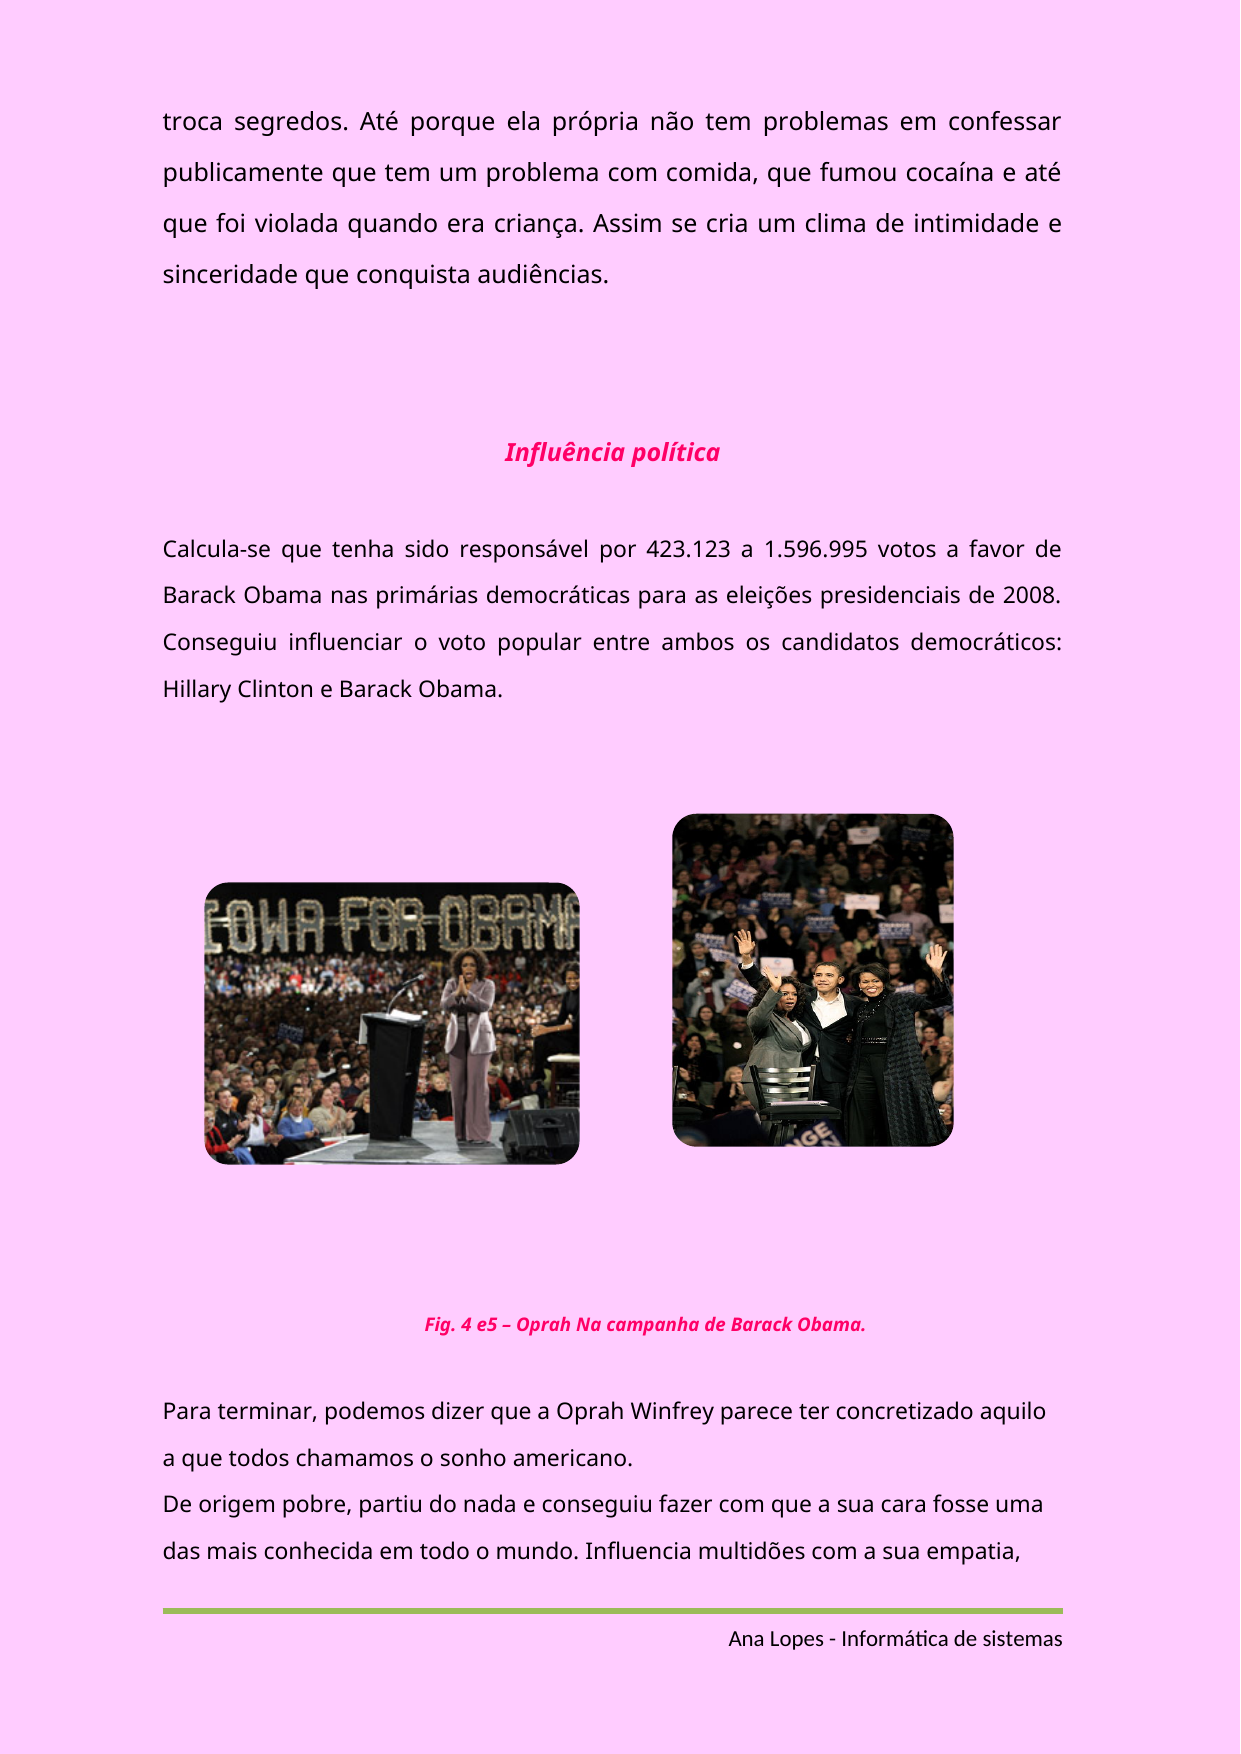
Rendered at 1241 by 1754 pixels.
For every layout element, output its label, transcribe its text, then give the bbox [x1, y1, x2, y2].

picture [672, 813, 954, 1147]
text Influência política [162, 435, 1063, 469]
picture [204, 882, 580, 1165]
text Calcula-se que tenha sido responsável por 423.123 a 1.596.995 votos a favor de Barack Obama nas primárias democráticas para as eleições presidenciais de 2008. Conseguiu influenciar o voto popular entre ambos os candidatos democráticos: Hillary Clinton e Barack Obama. [162, 486, 1063, 704]
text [162, 103, 1063, 291]
text Para terminar, podemos dizer que a Oprah Winfrey parece ter concretizado aquilo a que todos chamamos o sonho americano. [162, 1394, 1063, 1473]
text Fig. 4 e5 – Oprah Na campanha de Barack Obama. [162, 1311, 1063, 1336]
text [162, 1488, 1063, 1566]
